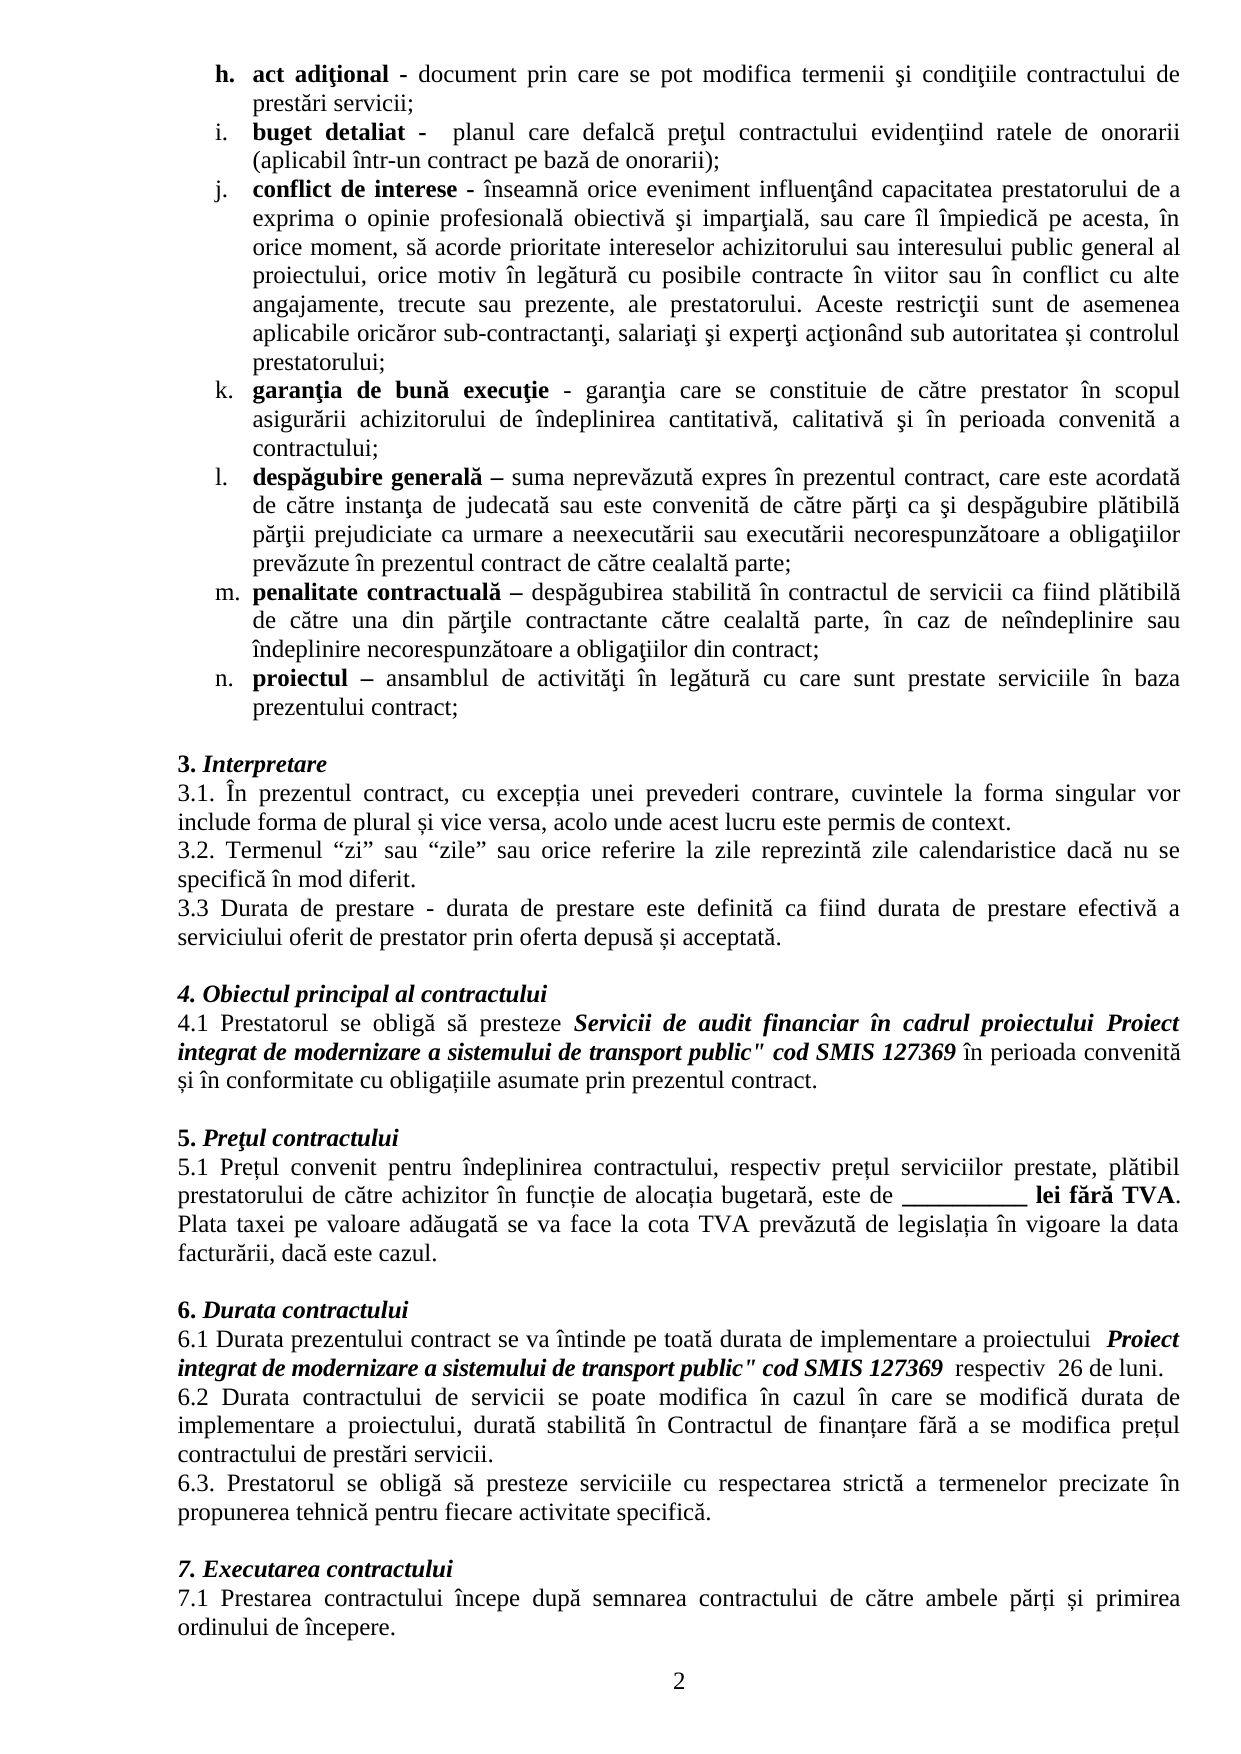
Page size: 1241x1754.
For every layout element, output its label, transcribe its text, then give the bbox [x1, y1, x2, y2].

text 3.3 Durata de prestare - durata de prestare este definită ca fiind durata de prestare efectivă a serviciului oferit de prestator prin oferta depusă și acceptată. [177, 893, 1181, 950]
text 7. Executarea contractului [177, 1554, 1181, 1583]
text 6. Durata contractului [177, 1295, 1181, 1324]
list garanţia de bună execuţie - garanţia care se constituie de către prestator în scopul asigurării achizitorului de îndeplinirea cantitativă, calitativă şi în perioada convenită a contractului; [215, 375, 1181, 462]
text 3.1. În prezentul contract, cu excepția unei prevederi contrare, cuvintele la forma singular vor include forma de plural și vice versa, acolo unde acest lucru este permis de context. [177, 778, 1181, 835]
list buget detaliat - planul care defalcă preţul contractului evidenţiind ratele de onorarii (aplicabil într-un contract pe bază de onorarii); [215, 117, 1181, 174]
text 5. Preţul contractului [177, 1123, 1181, 1152]
text 3. Interpretare [177, 749, 1181, 778]
text 6.2 Durata contractului de servicii se poate modifica în cazul în care se modifică durata de implementare a proiectului, durată stabilită în Contractul de finanțare fără a se modifica prețul contractului de prestări servicii. [177, 1382, 1181, 1468]
text 7.1 Prestarea contractului începe după semnarea contractului de către ambele părți și primirea ordinului de începere. [177, 1583, 1181, 1640]
list penalitate contractuală – despăgubirea stabilită în contractul de servicii ca fiind plătibilă de către una din părţile contractante către cealaltă parte, în caz de neîndeplinire sau îndeplinire necorespunzătoare a obligaţiilor din contract; [215, 577, 1181, 663]
text 5.1 Prețul convenit pentru îndeplinirea contractului, respectiv prețul serviciilor prestate, plătibil prestatorului de către achizitor în funcție de alocația bugetară, este de __________ lei fără TVA. Plata taxei pe valoare adăugată se va face la cota TVA prevăzută de legislația în vigoare la data facturării, dacă este cazul. [177, 1152, 1181, 1267]
list despăgubire generală – suma neprevăzută expres în prezentul contract, care este acordată de către instanţa de judecată sau este convenită de către părţi ca şi despăgubire plătibilă părţii prejudiciate ca urmare a neexecutării sau executării necorespunzătoare a obligaţiilor prevăzute în prezentul contract de către cealaltă parte; [215, 462, 1181, 577]
list proiectul – ansamblul de activităţi în legătură cu care sunt prestate serviciile în baza prezentului contract; [215, 663, 1181, 720]
text 4. Obiectul principal al contractului [177, 979, 1181, 1008]
text 6.3. Prestatorul se obligă să presteze serviciile cu respectarea strictă a termenelor precizate în propunerea tehnică pentru fiecare activitate specifică. [177, 1468, 1181, 1525]
text 6.1 Durata prezentului contract se va întinde pe toată durata de implementare a proiectului Proiect integrat de modernizare a sistemului de transport public" cod SMIS 127369 respectiv 26 de luni. [177, 1324, 1181, 1382]
text 4.1 Prestatorul se obligă să presteze Servicii de audit financiar în cadrul proiectului Proiect integrat de modernizare a sistemului de transport public" cod SMIS 127369 în perioada convenită și în conformitate cu obligațiile asumate prin prezentul contract. [177, 1008, 1181, 1094]
list conflict de interese - înseamnă orice eveniment influenţând capacitatea prestatorului de a exprima o opinie profesională obiectivă şi imparţială, sau care îl împiedică pe acesta, în orice moment, să acorde prioritate intereselor achizitorului sau interesului public general al proiectului, orice motiv în legătură cu posibile contracte în viitor sau în conflict cu alte angajamente, trecute sau prezente, ale prestatorului. Aceste restricţii sunt de asemenea aplicabile oricăror sub-contractanţi, salariaţi şi experţi acţionând sub autoritatea și controlul prestatorului; [215, 174, 1181, 375]
list act adiţional - document prin care se pot modifica termenii şi condiţiile contractului de prestări servicii; [215, 59, 1181, 117]
text 3.2. Termenul “zi” sau “zile” sau orice referire la zile reprezintă zile calendaristice dacă nu se specifică în mod diferit. [177, 835, 1181, 893]
